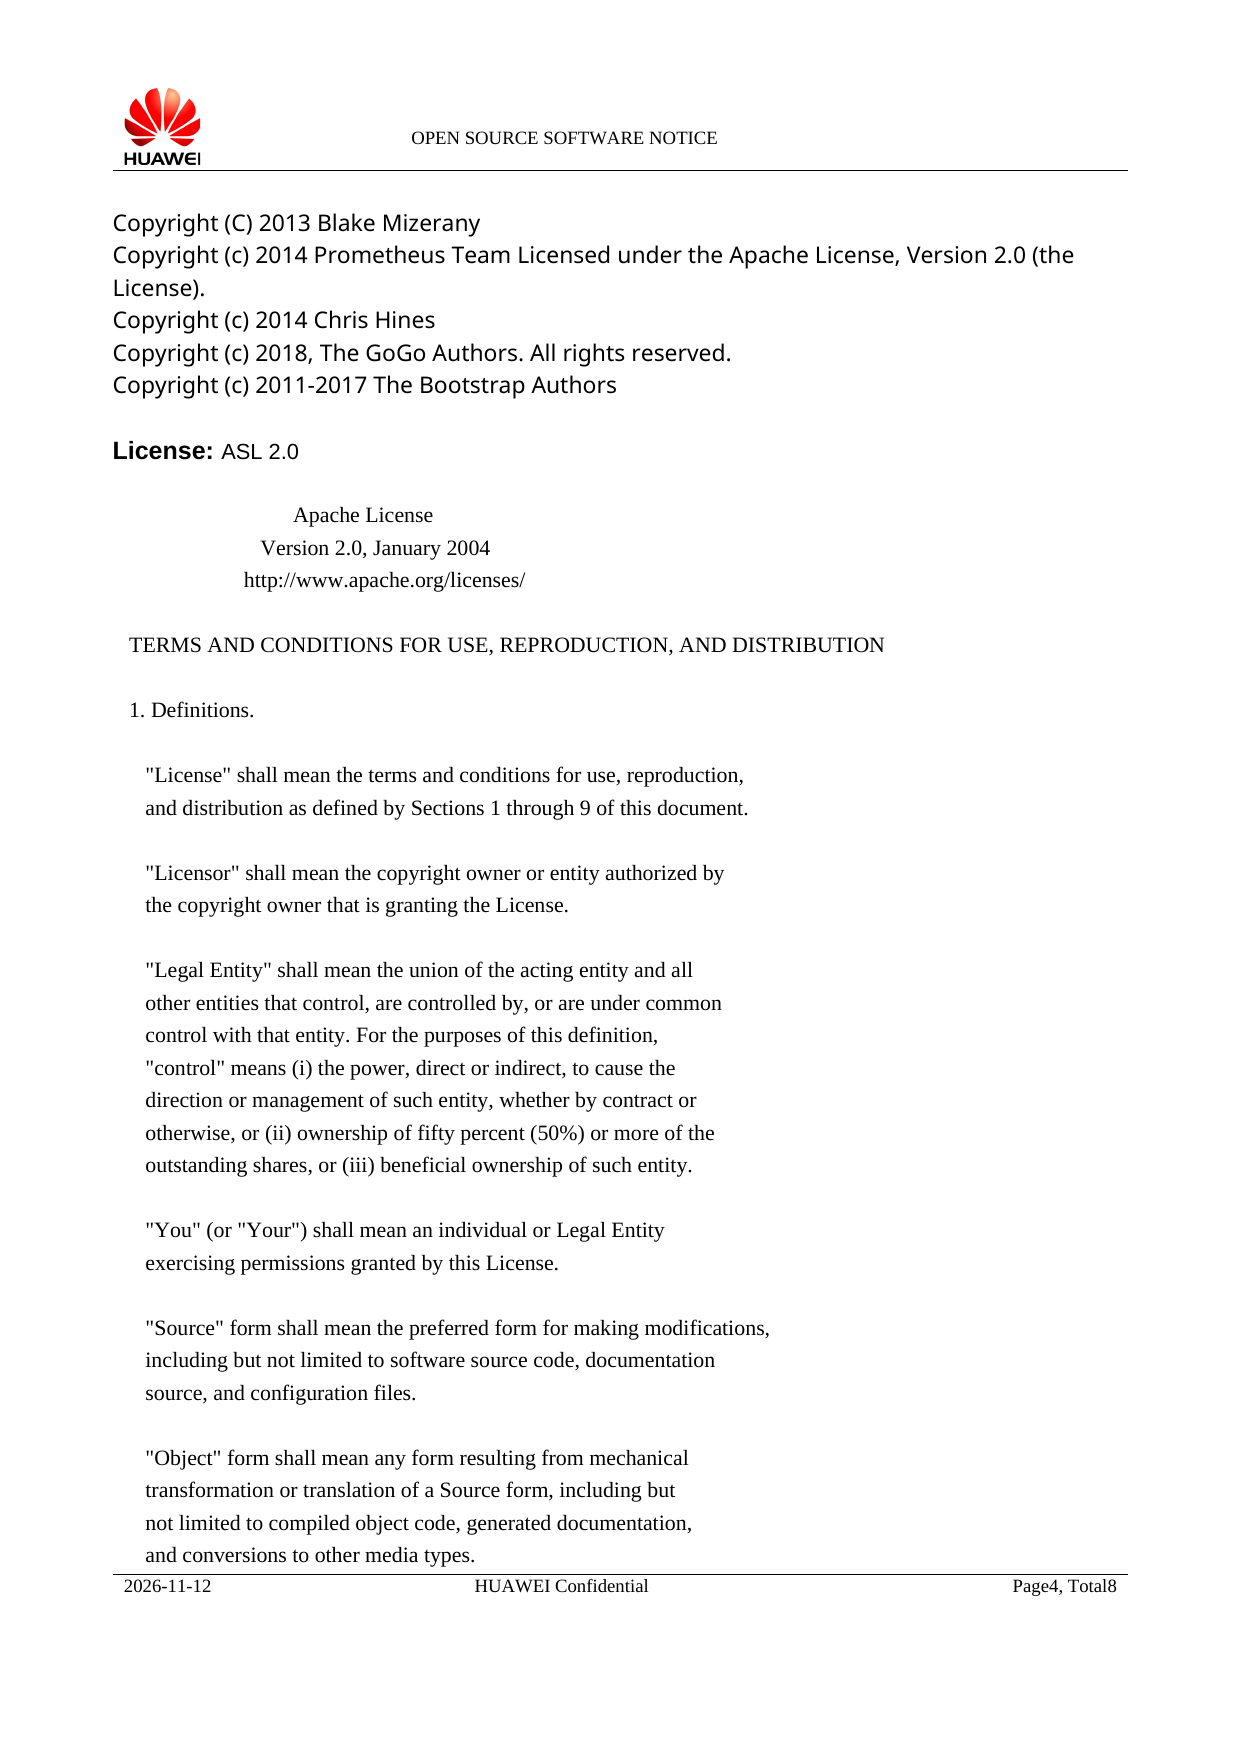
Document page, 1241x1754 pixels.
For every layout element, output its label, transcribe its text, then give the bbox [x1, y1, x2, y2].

picture [124, 88, 201, 165]
text License: ASL 2.0 [112, 434, 1128, 466]
